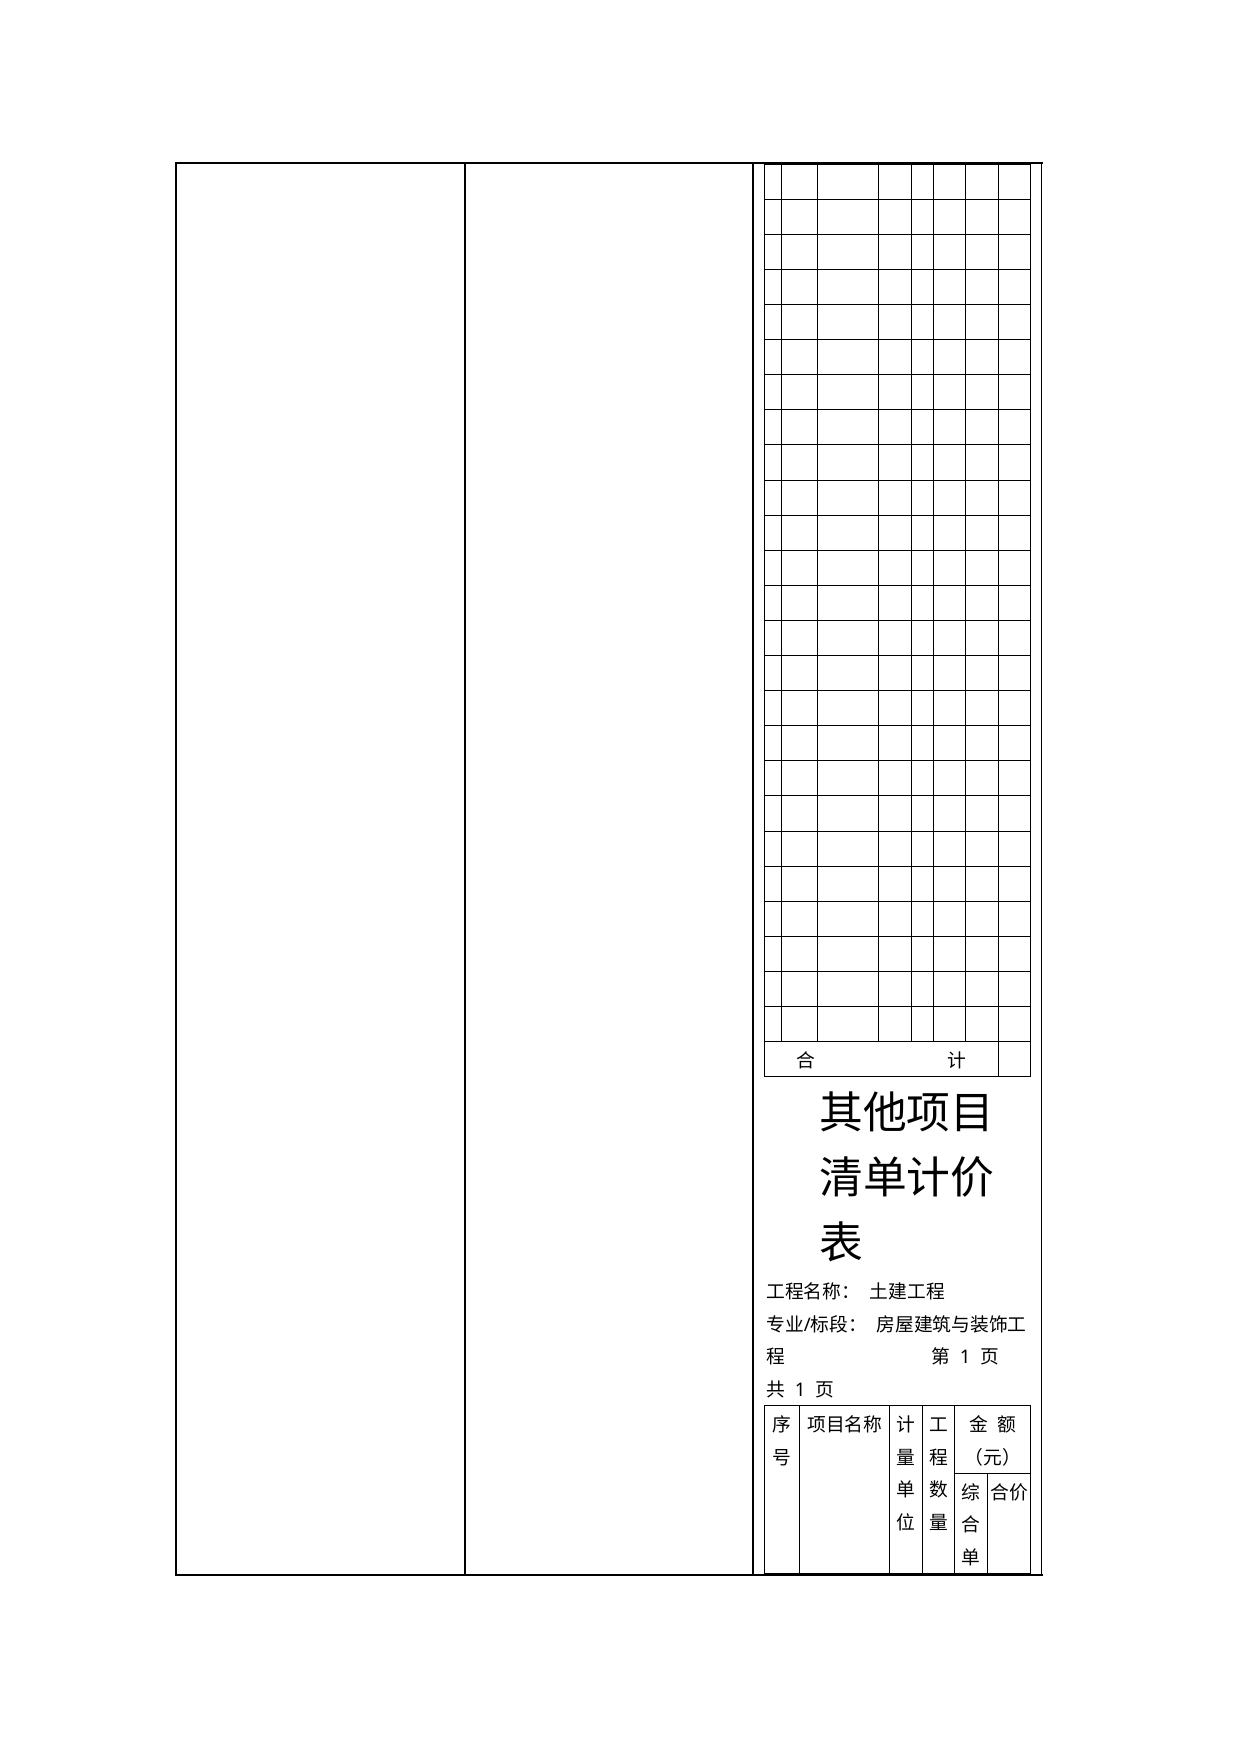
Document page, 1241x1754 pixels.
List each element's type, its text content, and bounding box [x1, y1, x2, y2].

table_cell [466, 164, 752, 1574]
table_cell 1 [177, 164, 464, 1574]
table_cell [754, 164, 1041, 1574]
